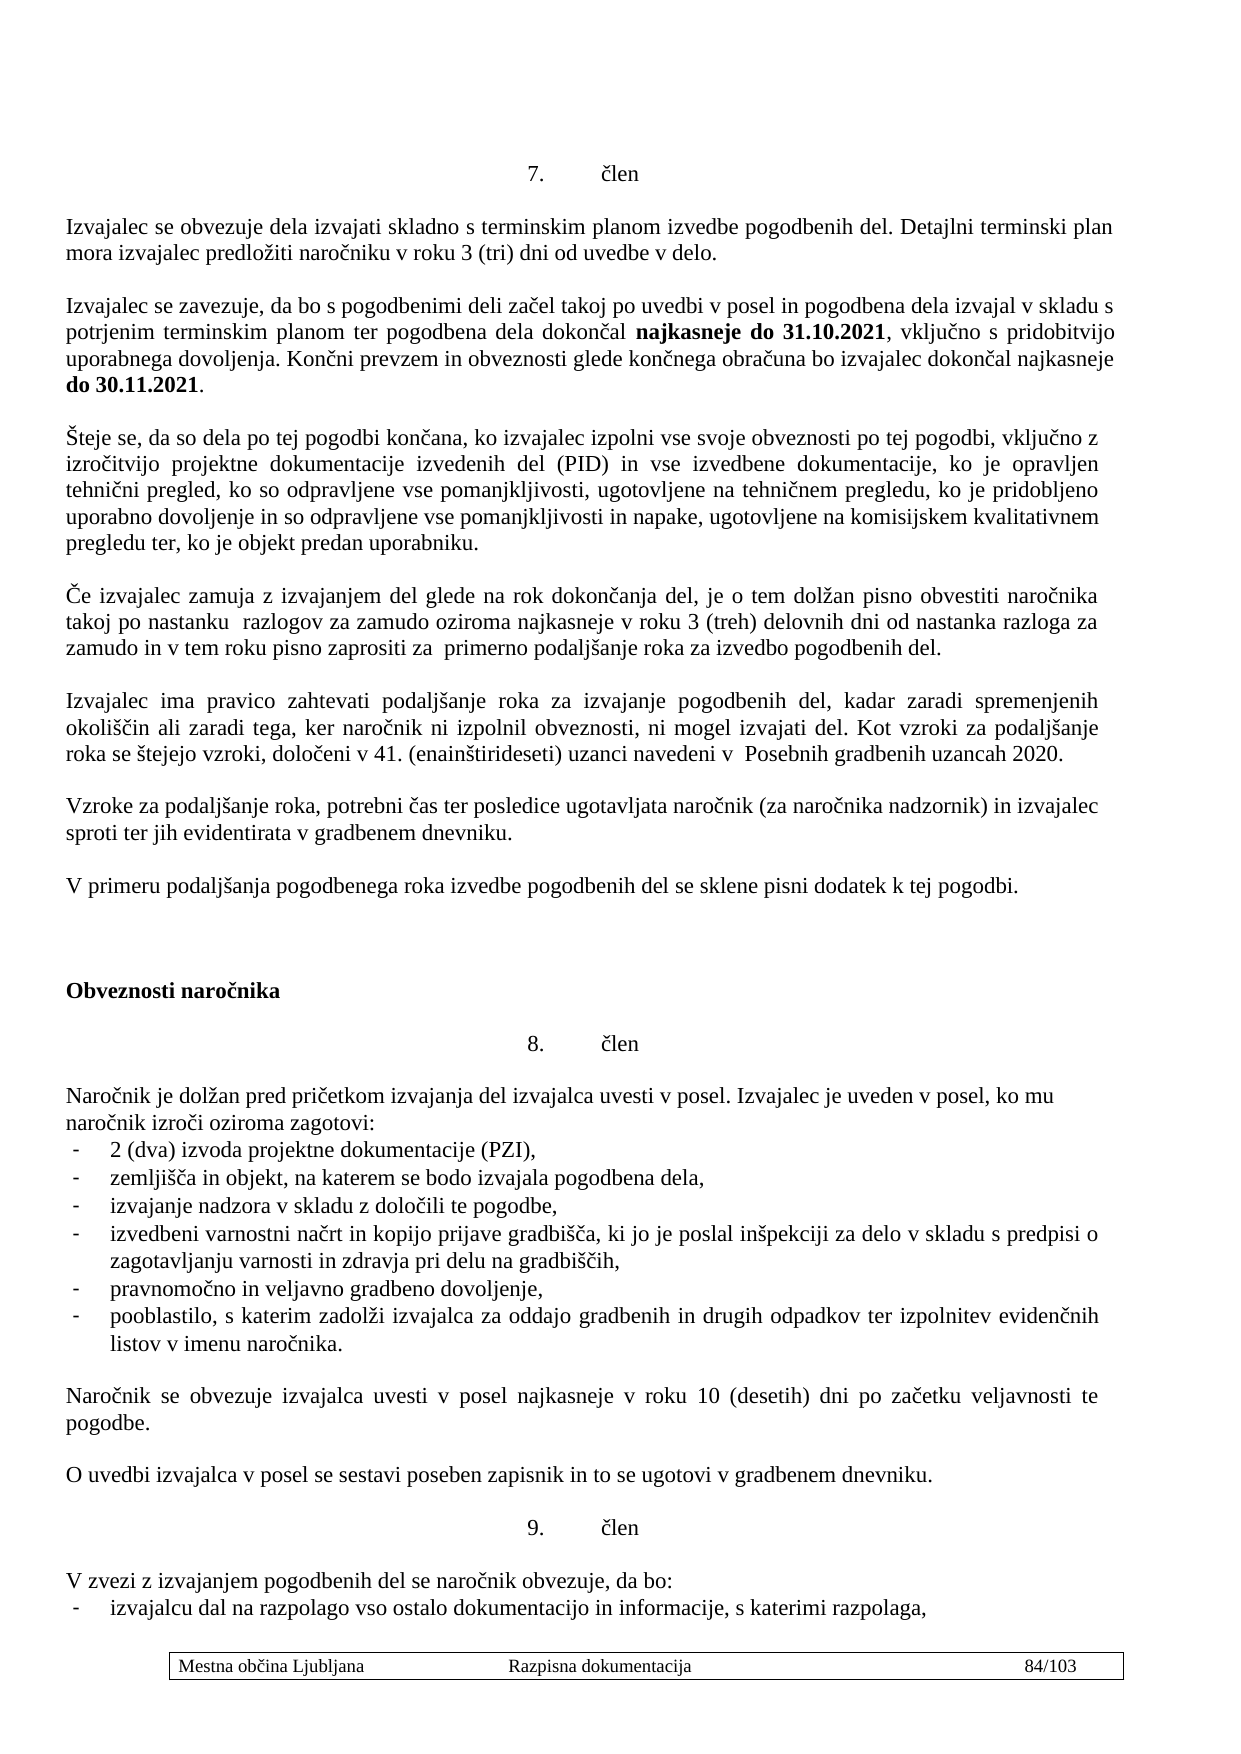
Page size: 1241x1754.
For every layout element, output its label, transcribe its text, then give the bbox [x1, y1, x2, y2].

text Izvajalec se zavezuje, da bo s pogodbenimi deli začel takoj po uvedbi v posel in pogodbena dela izvajal v skladu s potrjenim terminskim planom ter pogodbena dela dokončal najkasneje do 31.10.2021, vključno s pridobitvijo uporabnega dovoljenja. Končni prevzem in obveznosti glede končnega obračuna bo izvajalec dokončal najkasneje do 30.11.2021. [66, 292, 1115, 397]
list člen [66, 160, 1101, 186]
text Če izvajalec zamuja z izvajanjem del glede na rok dokončanja del, je o tem dolžan pisno obvestiti naročnika takoj po nastanku razlogov za zamudo oziroma najkasneje v roku 3 (treh) delovnih dni od nastanka razloga za zamudo in v tem roku pisno zaprositi za primerno podaljšanje roka za izvedbo pogodbenih del. [66, 582, 1101, 661]
list pravnomočno in veljavno gradbeno dovoljenje, [72, 1274, 1101, 1302]
text Izvajalec ima pravico zahtevati podaljšanje roka za izvajanje pogodbenih del, kadar zaradi spremenjenih okoliščin ali zaradi tega, ker naročnik ni izpolnil obveznosti, ni mogel izvajati del. Kot vzroki za podaljšanje roka se štejejo vzroki, določeni v 41. (enainštirideseti) uzanci navedeni v Posebnih gradbenih uzancah 2020. [66, 687, 1101, 766]
list člen [66, 1030, 1101, 1056]
text Obveznosti naročnika [66, 977, 1101, 1003]
text Naročnik je dolžan pred pričetkom izvajanja del izvajalca uvesti v posel. Izvajalec je uveden v posel, ko mu naročnik izroči oziroma zagotovi: [66, 1082, 1101, 1135]
text V primeru podaljšanja pogodbenega roka izvedbe pogodbenih del se sklene pisni dodatek k tej pogodbi. [66, 872, 1101, 898]
list člen [66, 1514, 1101, 1541]
list zemljišča in objekt, na katerem se bodo izvajala pogodbena dela, [72, 1163, 1101, 1191]
list pooblastilo, s katerim zadolži izvajalca za oddajo gradbenih in drugih odpadkov ter izpolnitev evidenčnih listov v imenu naročnika. [72, 1302, 1101, 1356]
text Šteje se, da so dela po tej pogodbi končana, ko izvajalec izpolni vse svoje obveznosti po tej pogodbi, vključno z izročitvijo projektne dokumentacije izvedenih del (PID) in vse izvedbene dokumentacije, ko je opravljen tehnični pregled, ko so odpravljene vse pomanjkljivosti, ugotovljene na tehničnem pregledu, ko je pridobljeno uporabno dovoljenje in so odpravljene vse pomanjkljivosti in napake, ugotovljene na komisijskem kvalitativnem pregledu ter, ko je objekt predan uporabniku. [66, 424, 1101, 555]
list izvajalcu dal na razpolago vso ostalo dokumentacijo in informacije, s katerimi razpolaga, [72, 1593, 1101, 1621]
text O uvedbi izvajalca v posel se sestavi poseben zapisnik in to se ugotovi v gradbenem dnevniku. [66, 1461, 1101, 1488]
text V zvezi z izvajanjem pogodbenih del se naročnik obvezuje, da bo: [66, 1567, 1101, 1593]
text Izvajalec se obvezuje dela izvajati skladno s terminskim planom izvedbe pogodbenih del. Detajlni terminski plan mora izvajalec predložiti naročniku v roku 3 (tri) dni od uvedbe v delo. [66, 213, 1115, 266]
list 2 (dva) izvoda projektne dokumentacije (PZI), [72, 1135, 1101, 1163]
list izvajanje nadzora v skladu z določili te pogodbe, [72, 1191, 1101, 1219]
text Vzroke za podaljšanje roka, potrebni čas ter posledice ugotavljata naročnik (za naročnika nadzornik) in izvajalec sproti ter jih evidentirata v gradbenem dnevniku. [66, 793, 1101, 845]
text Naročnik se obvezuje izvajalca uvesti v posel najkasneje v roku 10 (desetih) dni po začetku veljavnosti te pogodbe. [66, 1382, 1101, 1435]
list izvedbeni varnostni načrt in kopijo prijave gradbišča, ki jo je poslal inšpekciji za delo v skladu s predpisi o zagotavljanju varnosti in zdravja pri delu na gradbiščih, [72, 1219, 1101, 1274]
